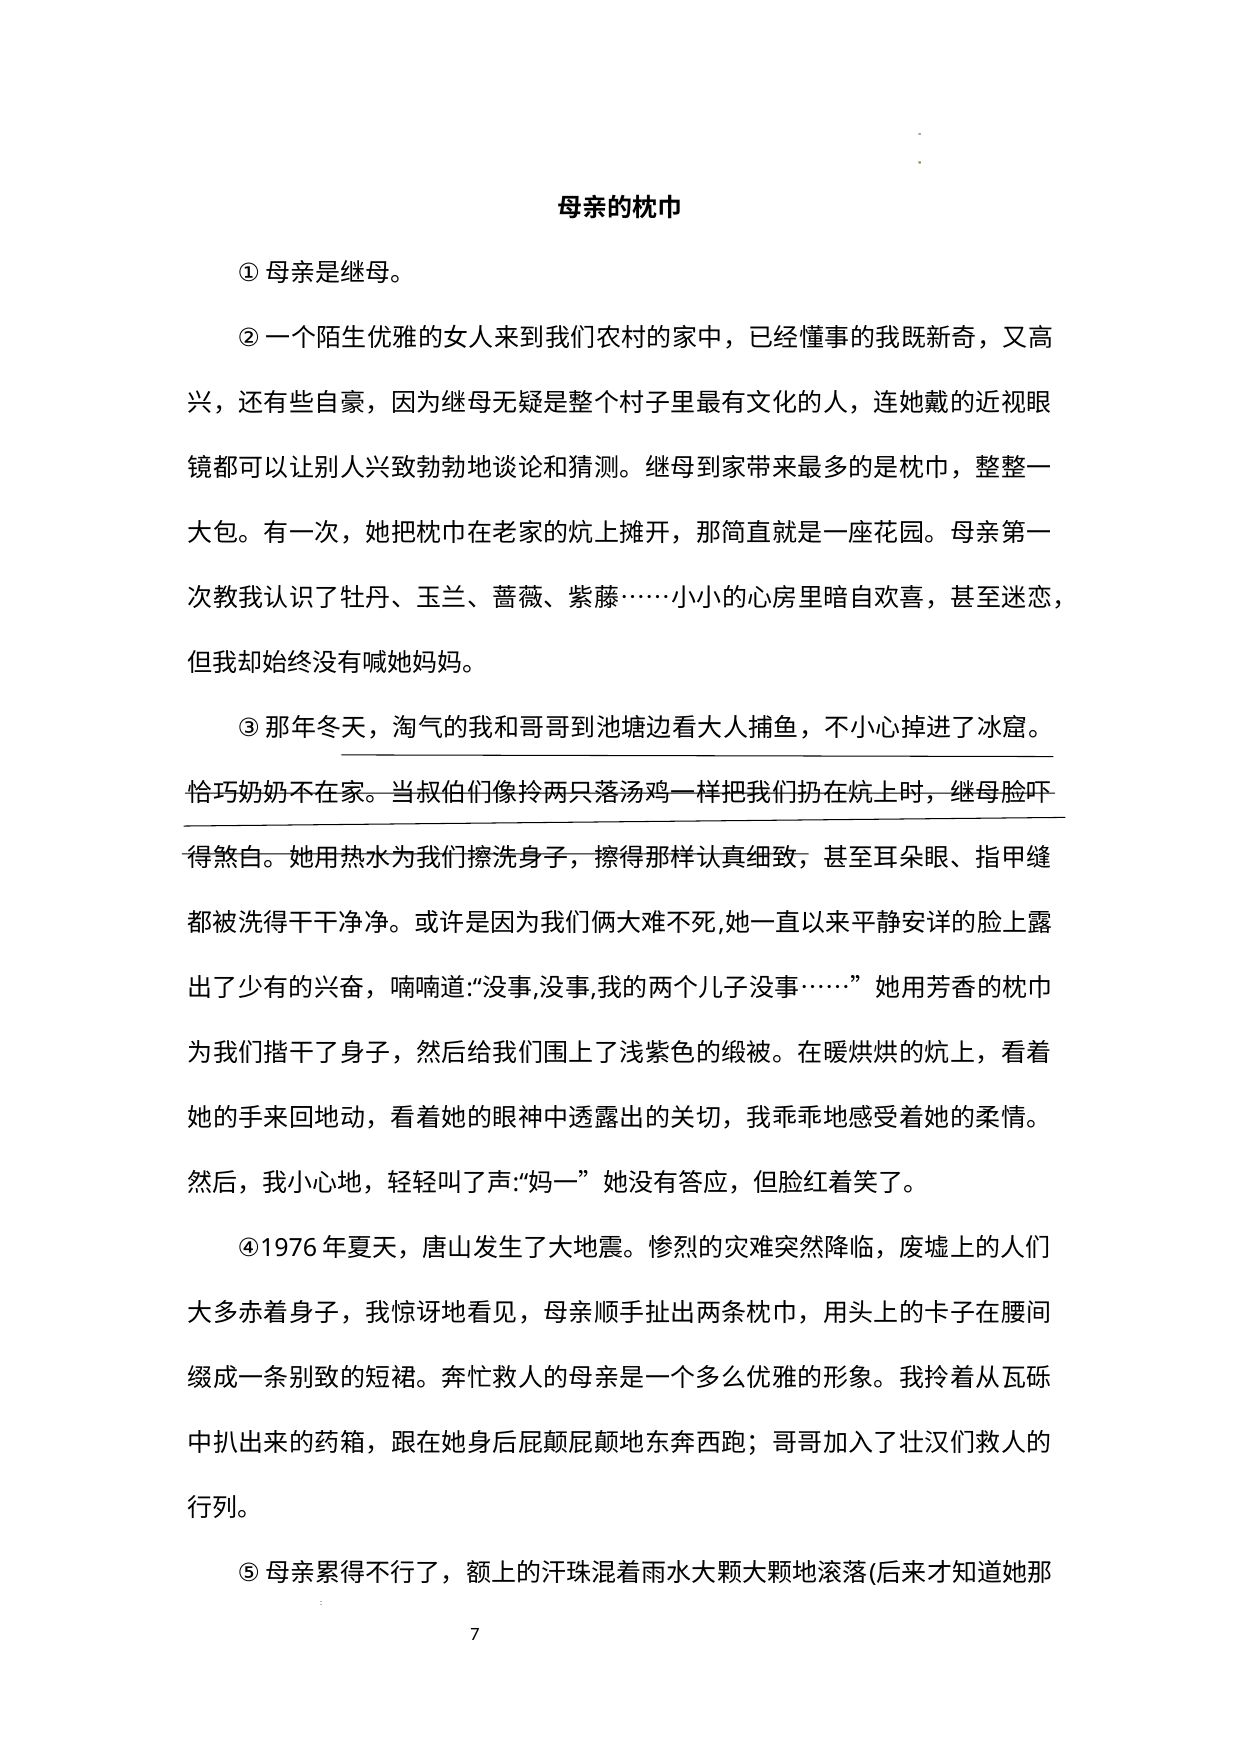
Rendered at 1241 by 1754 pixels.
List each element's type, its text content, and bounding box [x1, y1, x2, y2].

text 母亲的枕巾 [187, 173, 1053, 238]
text ①母亲是继母。 [187, 238, 1053, 303]
text ③那年冬天，淘气的我和哥哥到池塘边看大人捕鱼，不小心掉进了冰窟。恰巧奶奶不在家。当叔伯们像拎两只落汤鸡一样把我们扔在炕上时，继母脸吓得煞白。她用热水为我们擦洗身子，擦得那样认真细致，甚至耳朵眼、指甲缝都被洗得干干净净。或许是因为我们俩大难不死,她一直以来平静安详的脸上露出了少有的兴奋，喃喃道:“没事,没事,我的两个儿子没事……”她用芳香的枕巾为我们揩干了身子，然后给我们围上了浅紫色的缎被。在暖烘烘的炕上，看着她的手来回地动，看着她的眼神中透露出的关切，我乖乖地感受着她的柔情。然后，我小心地，轻轻叫了声:“妈一”她没有答应，但脸红着笑了。 [187, 693, 1053, 792]
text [187, 1538, 1053, 1603]
text ③那年冬天，淘气的我和哥哥到池塘边看大人捕鱼，不小心掉进了冰窟。恰巧奶奶不在家。当叔伯们像拎两只落汤鸡一样把我们扔在炕上时，继母脸吓得煞白。她用热水为我们擦洗身子，擦得那样认真细致，甚至耳朵眼、指甲缝都被洗得干干净净。或许是因为我们俩大难不死,她一直以来平静安详的脸上露出了少有的兴奋，喃喃道:“没事,没事,我的两个儿子没事……”她用芳香的枕巾为我们揩干了身子，然后给我们围上了浅紫色的缎被。在暖烘烘的炕上，看着她的手来回地动，看着她的眼神中透露出的关切，我乖乖地感受着她的柔情。然后，我小心地，轻轻叫了声:“妈一”她没有答应，但脸红着笑了。 [187, 819, 1053, 1213]
text ②一个陌生优雅的女人来到我们农村的家中，已经懂事的我既新奇，又高兴，还有些自豪，因为继母无疑是整个村子里最有文化的人，连她戴的近视眼镜都可以让别人兴致勃勃地谈论和猜测。继母到家带来最多的是枕巾，整整一大包。有一次，她把枕巾在老家的炕上摊开，那简直就是一座花园。母亲第一次教我认识了牡丹、玉兰、蔷薇、紫藤……小小的心房里暗自欢喜，甚至迷恋，但我却始终没有喊她妈妈。 [187, 303, 1053, 693]
text ④1976年夏天，唐山发生了大地震。惨烈的灾难突然降临，废墟上的人们大多赤着身子，我惊讶地看见，母亲顺手扯出两条枕巾，用头上的卡子在腰间缀成一条别致的短裙。奔忙救人的母亲是一个多么优雅的形象。我拎着从瓦砾中扒出来的药箱，跟在她身后屁颠屁颠地东奔西跑；哥哥加入了壮汉们救人的行列。 [187, 1213, 1053, 1538]
